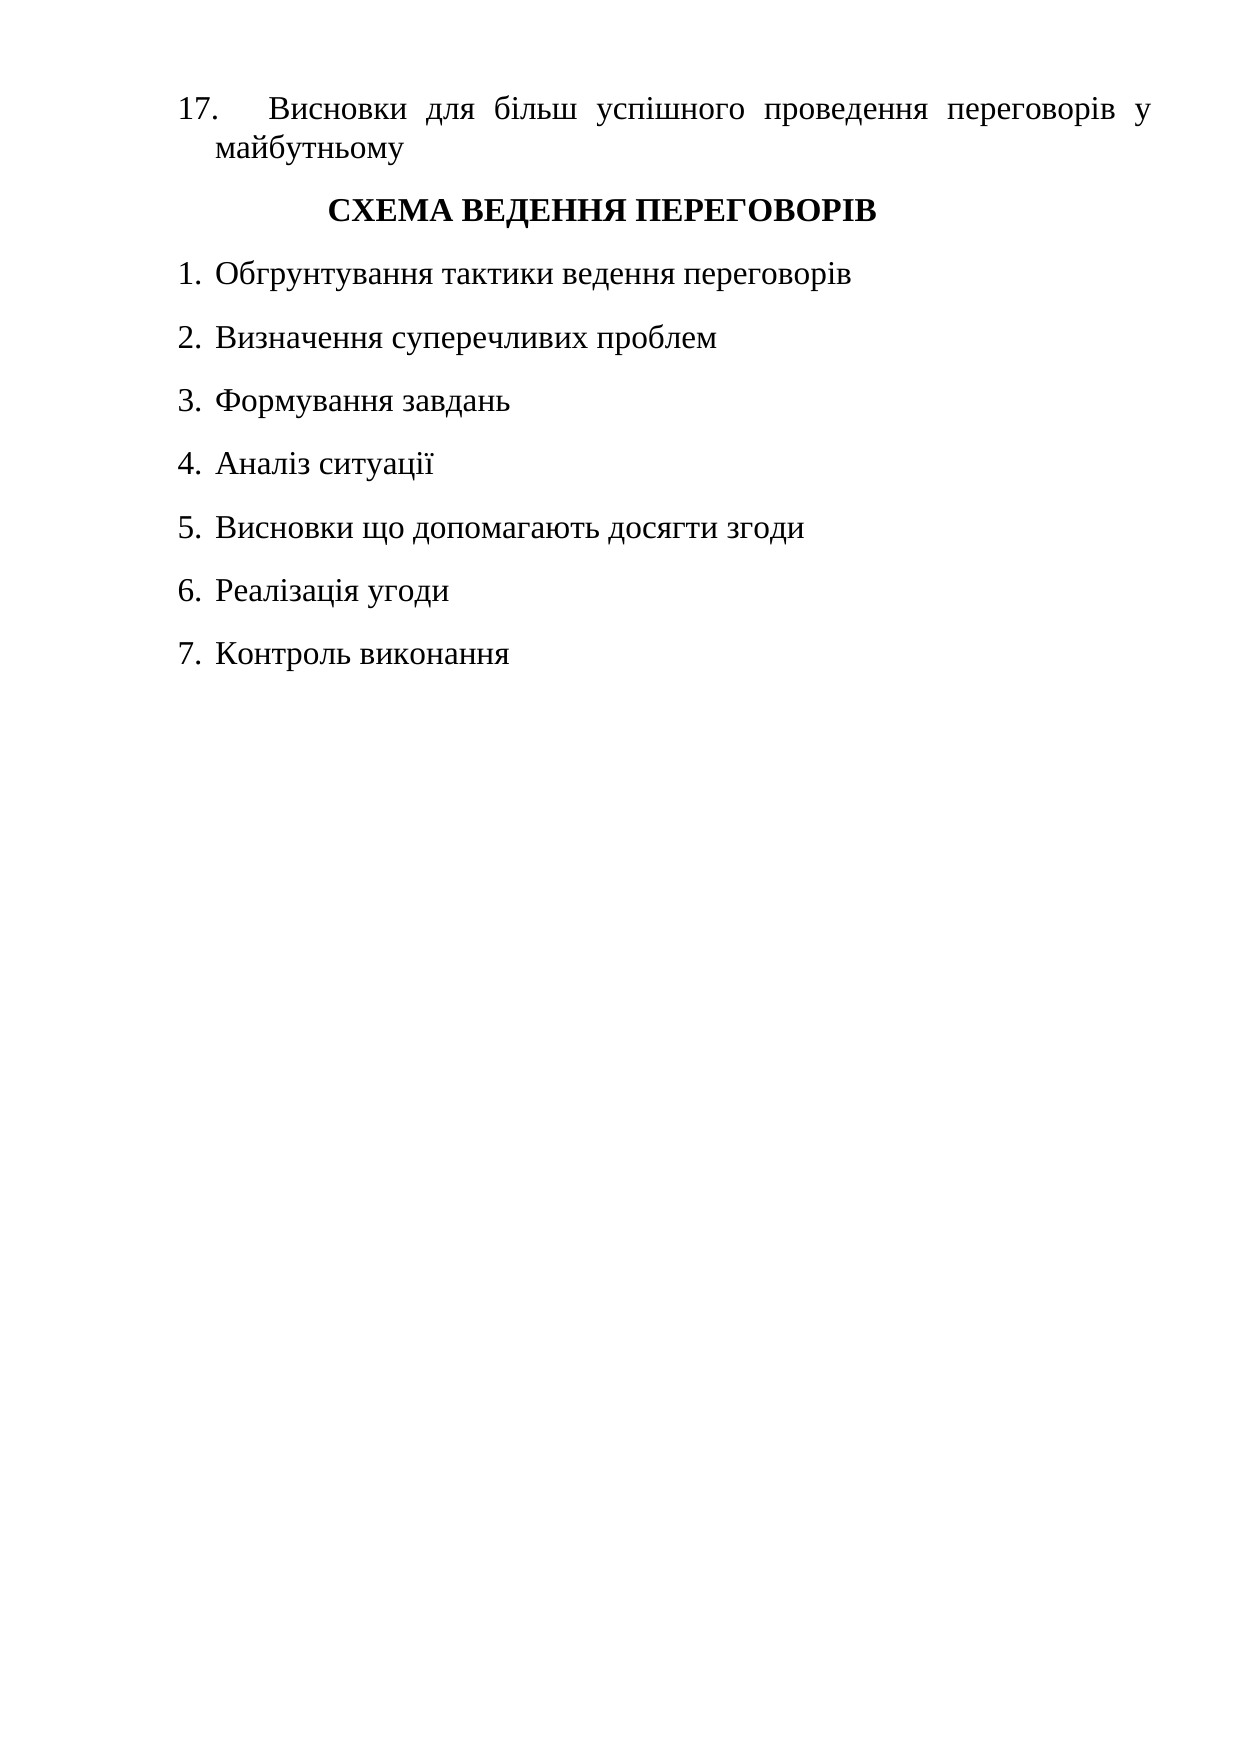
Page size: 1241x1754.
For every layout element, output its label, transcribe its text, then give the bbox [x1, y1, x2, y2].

list Висновки для більш успішного проведення переговорів у майбутньому [177, 89, 1152, 165]
list Аналіз ситуації [177, 444, 1152, 482]
list Обгрунтування тактики ведення переговорів [177, 254, 1152, 292]
list Формування завдань [177, 380, 1152, 419]
list Реалізація угоди [177, 570, 1152, 609]
list Визначення суперечливих проблем [177, 317, 1152, 355]
list Контроль виконання [177, 634, 1152, 672]
text СХЕМА ВЕДЕННЯ ПЕРЕГОВОРІВ [118, 190, 1152, 229]
list Висновки що допомагають досягти згоди [177, 507, 1152, 545]
